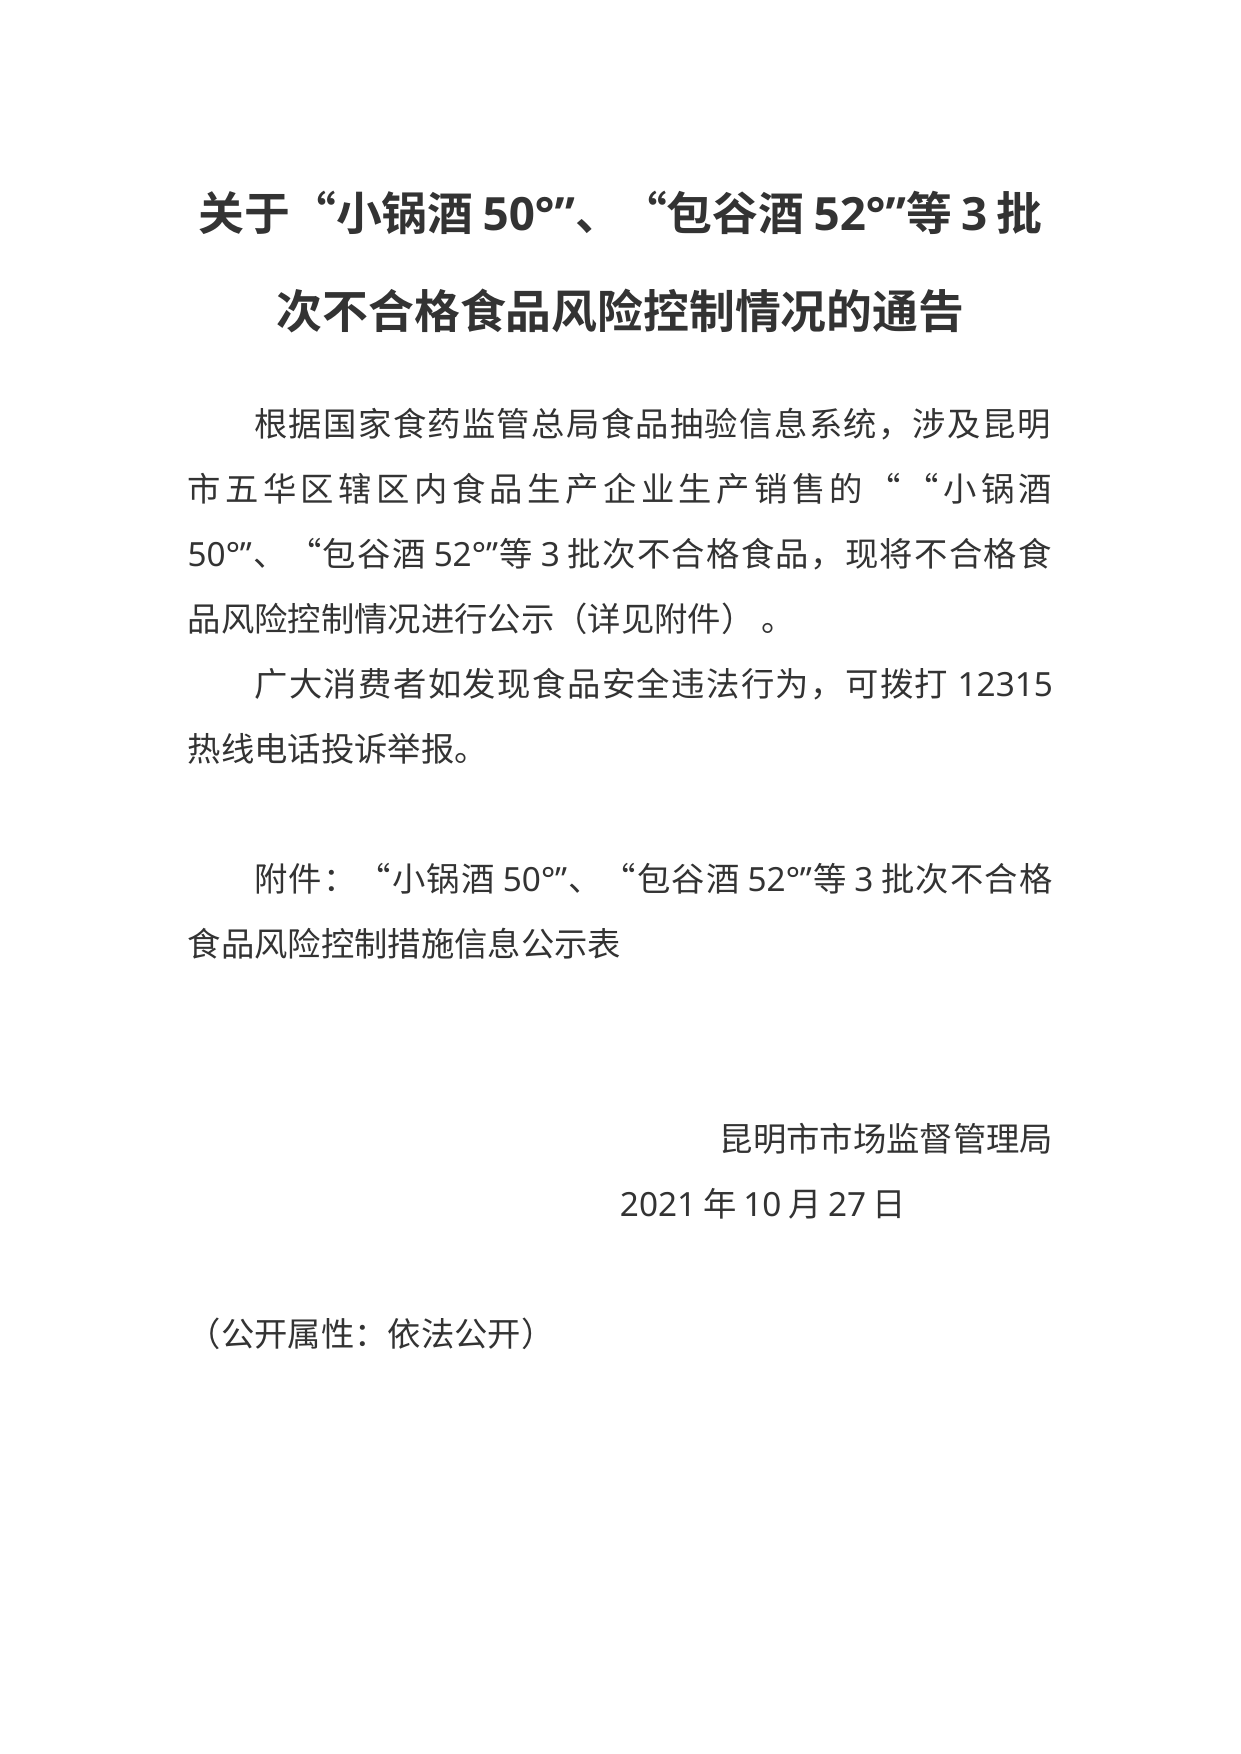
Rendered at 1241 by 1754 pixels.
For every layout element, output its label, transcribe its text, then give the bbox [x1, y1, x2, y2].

text 根据国家食药监管总局食品抽验信息系统，涉及昆明市五华区辖区内食品生产企业生产销售的““小锅酒50°”、“包谷酒52°”等3批次不合格食品，现将不合格食品风险控制情况进行公示（详见附件） 。 [187, 389, 1053, 649]
text 关于“小锅酒50°”、“包谷酒52°”等3批次不合格食品风险控制情况的通告 [187, 162, 1053, 357]
text 2021年10月27日 [187, 1169, 1053, 1234]
text 昆明市市场监督管理局 [187, 1104, 1053, 1169]
text 广大消费者如发现食品安全违法行为，可拨打12315热线电话投诉举报。 [187, 649, 1053, 779]
text 附件：“小锅酒50°”、“包谷酒52°”等3批次不合格食品风险控制措施信息公示表 [187, 844, 1053, 974]
text （公开属性：依法公开） [187, 1299, 1053, 1364]
